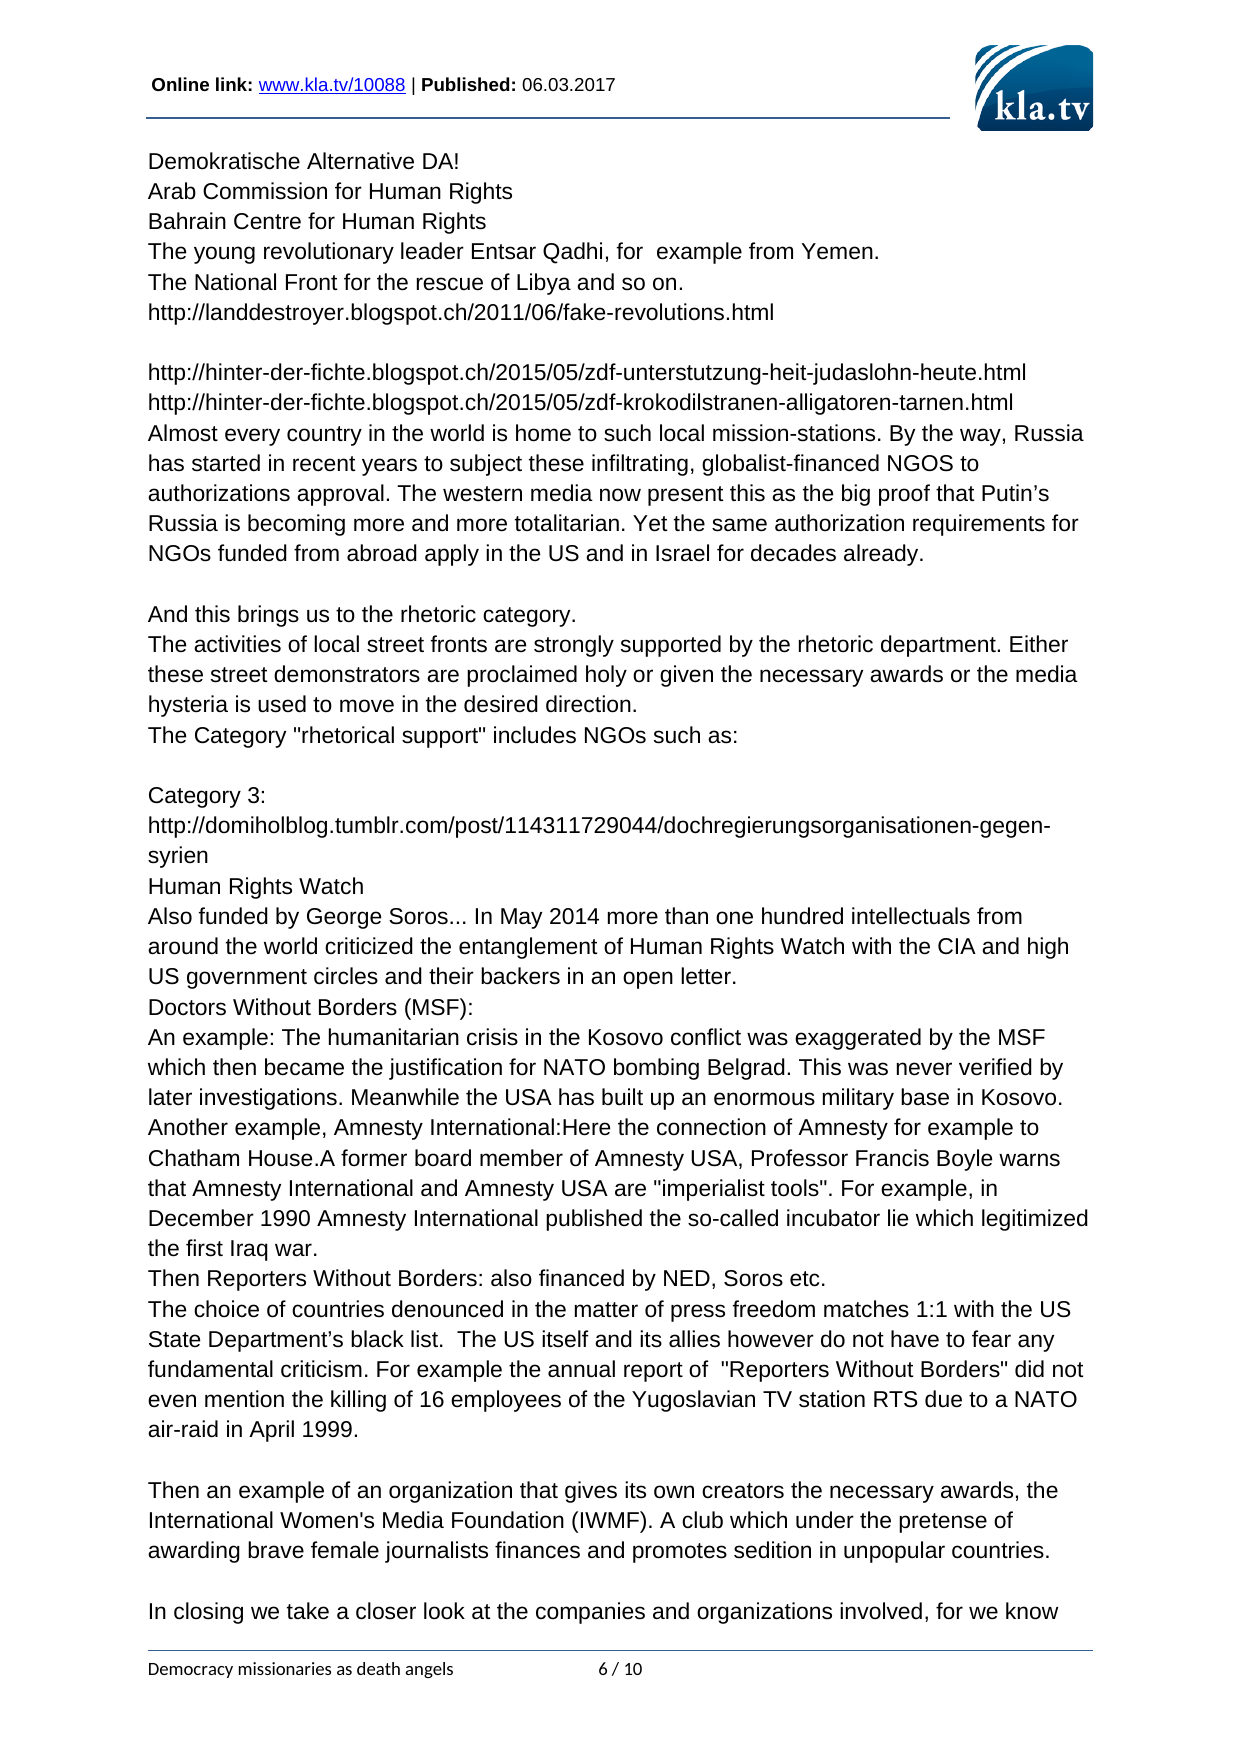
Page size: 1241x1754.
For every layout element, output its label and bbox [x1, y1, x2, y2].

text [148, 148, 1093, 1624]
